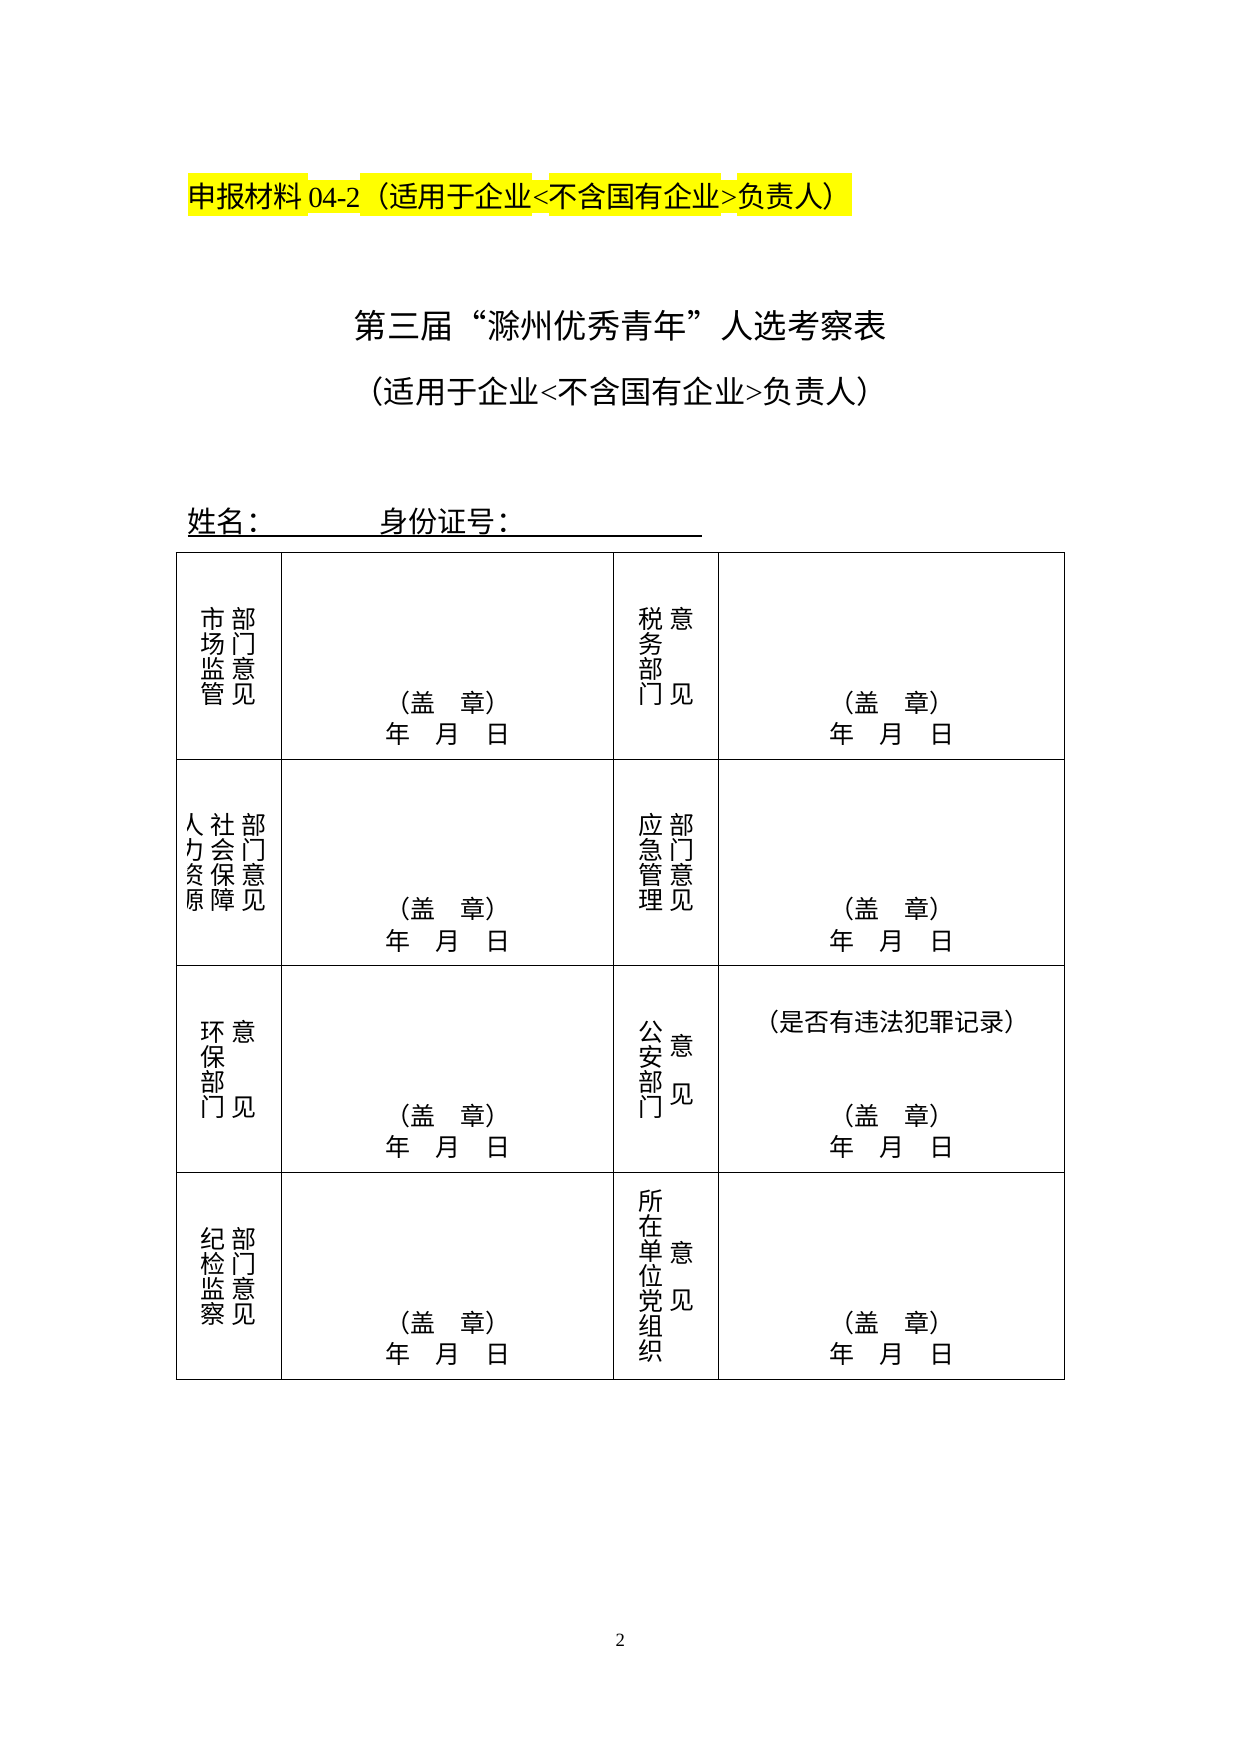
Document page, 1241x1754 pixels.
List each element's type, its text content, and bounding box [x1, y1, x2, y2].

table_cell 部门意见 社会保障 人力资源 [177, 760, 281, 965]
table_header （盖 章） 年 月 日 [719, 553, 1064, 759]
text 申报材料04-2（适用于企业<不含国有企业>负责人） [187, 162, 1053, 227]
table_header （盖 章） 年 月 日 [282, 553, 613, 759]
table_cell （盖 章） 年 月 日 [282, 966, 613, 1172]
table_cell 部门意见 应急管理 [614, 760, 718, 965]
table_header 意 见 税务部门 [614, 553, 718, 759]
table_cell 部门意见 纪检监察 [177, 1173, 281, 1379]
text （适用于企业<不含国有企业>负责人） [187, 357, 1053, 422]
table_cell （盖 章） 年 月 日 [719, 760, 1064, 965]
table_cell （盖 章） 年 月 日 [719, 1173, 1064, 1379]
table_header 部门意见 市场监管 [177, 553, 281, 759]
table_cell 意 见 环保部门 [177, 966, 281, 1172]
table_cell 意 见 公安部门 [614, 966, 718, 1172]
table_cell （盖 章） 年 月 日 [282, 1173, 613, 1379]
text 第三届“滁州优秀青年”人选考察表 [187, 292, 1053, 357]
table_cell （是否有违法犯罪记录） （盖 章） 年 月 日 [719, 966, 1064, 1172]
table_cell 意 见 所在单位党组织 [614, 1173, 718, 1379]
text 姓名： 身份证号： [187, 487, 1053, 552]
table_cell （盖 章） 年 月 日 [282, 760, 613, 965]
